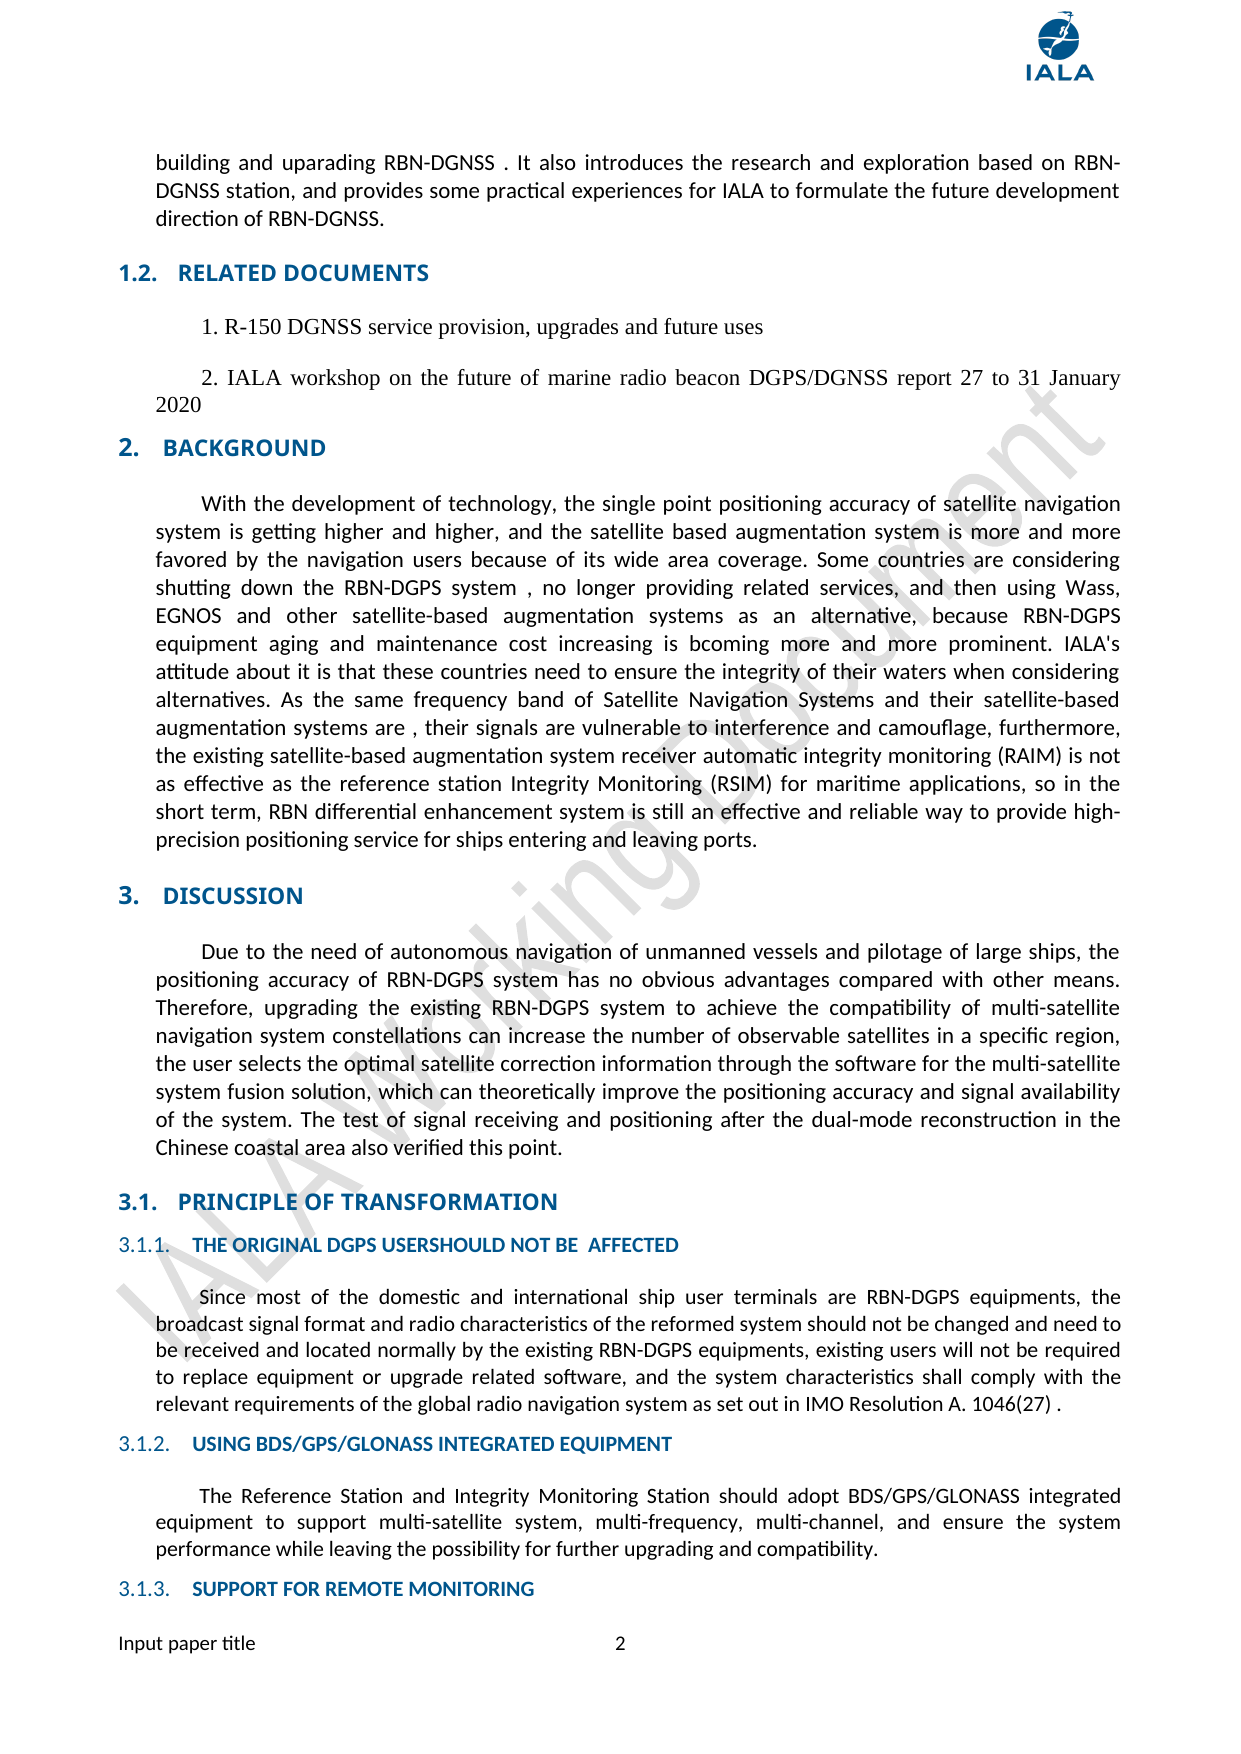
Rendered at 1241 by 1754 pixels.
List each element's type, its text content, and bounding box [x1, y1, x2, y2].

text 2. IALA workshop on the future of marine radio beacon DGPS/DGNSS report 27 to 31 January 2020 [155, 364, 1122, 417]
subtitle The original DGPS usershould not be affected [118, 1230, 1122, 1258]
text 1. R-150 DGNSS service provision, upgrades and future uses [155, 313, 1122, 339]
text With the development of technology, the single point positioning accuracy of satellite navigation system is getting higher and higher, and the satellite based augmentation system is more and more favored by the navigation users because of its wide area coverage. Some countries are considering shutting down the RBN-DGPS system , no longer providing related services, and then using Wass, EGNOS and other satellite-based augmentation systems as an alternative, because RBN-DGPS equipment aging and maintenance cost increasing is bcoming more and more prominent. IALA's attitude about it is that these countries need to ensure the integrity of their waters when considering alternatives. As the same frequency band of Satellite Navigation Systems and their satellite-based augmentation systems are , their signals are vulnerable to interference and camouflage, furthermore, the existing satellite-based augmentation system receiver automatic integrity monitoring (RAIM) is not as effective as the reference station Integrity Monitoring (RSIM) for maritime applications, so in the short term, RBN differential enhancement system is still an effective and reliable way to provide high-precision positioning service for ships entering and leaving ports. [155, 489, 1122, 853]
subtitle Support for remote monitoring [118, 1574, 1122, 1602]
text The Reference Station and Integrity Monitoring Station should adopt BDS/GPS/GLONASS integrated equipment to support multi-satellite system, multi-frequency, multi-channel, and ensure the system performance while leaving the possibility for further upgrading and compatibility. [155, 1482, 1122, 1562]
subtitle DiscussioN [118, 878, 1122, 912]
text Since most of the domestic and international ship user terminals are RBN-DGPS equipments, the broadcast signal format and radio characteristics of the reformed system should not be changed and need to be received and located normally by the existing RBN-DGPS equipments, existing users will not be required to replace equipment or upgrade related software, and the system characteristics shall comply with the relevant requirements of the global radio navigation system as set out in IMO Resolution A. 1046(27) . [155, 1283, 1122, 1416]
subtitle Using BDS/GPS/GLONASS integrated equipment [118, 1429, 1122, 1457]
text Due to the need of autonomous navigation of unmanned vessels and pilotage of large ships, the positioning accuracy of RBN-DGPS system has no obvious advantages compared with other means. Therefore, upgrading the existing RBN-DGPS system to achieve the compatibility of multi-satellite navigation system constellations can increase the number of observable satellites in a specific region, the user selects the optimal satellite correction information through the software for the multi-satellite system fusion solution, which can theoretically improve the positioning accuracy and signal availability of the system. The test of signal receiving and positioning after the dual-mode reconstruction in the Chinese coastal area also verified this point. [155, 937, 1122, 1161]
subtitle Related documents [118, 257, 1122, 288]
subtitle BackgrounD [118, 430, 1122, 464]
subtitle Principle of transformation [118, 1186, 1122, 1217]
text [155, 148, 1122, 232]
picture [1011, 3, 1106, 96]
